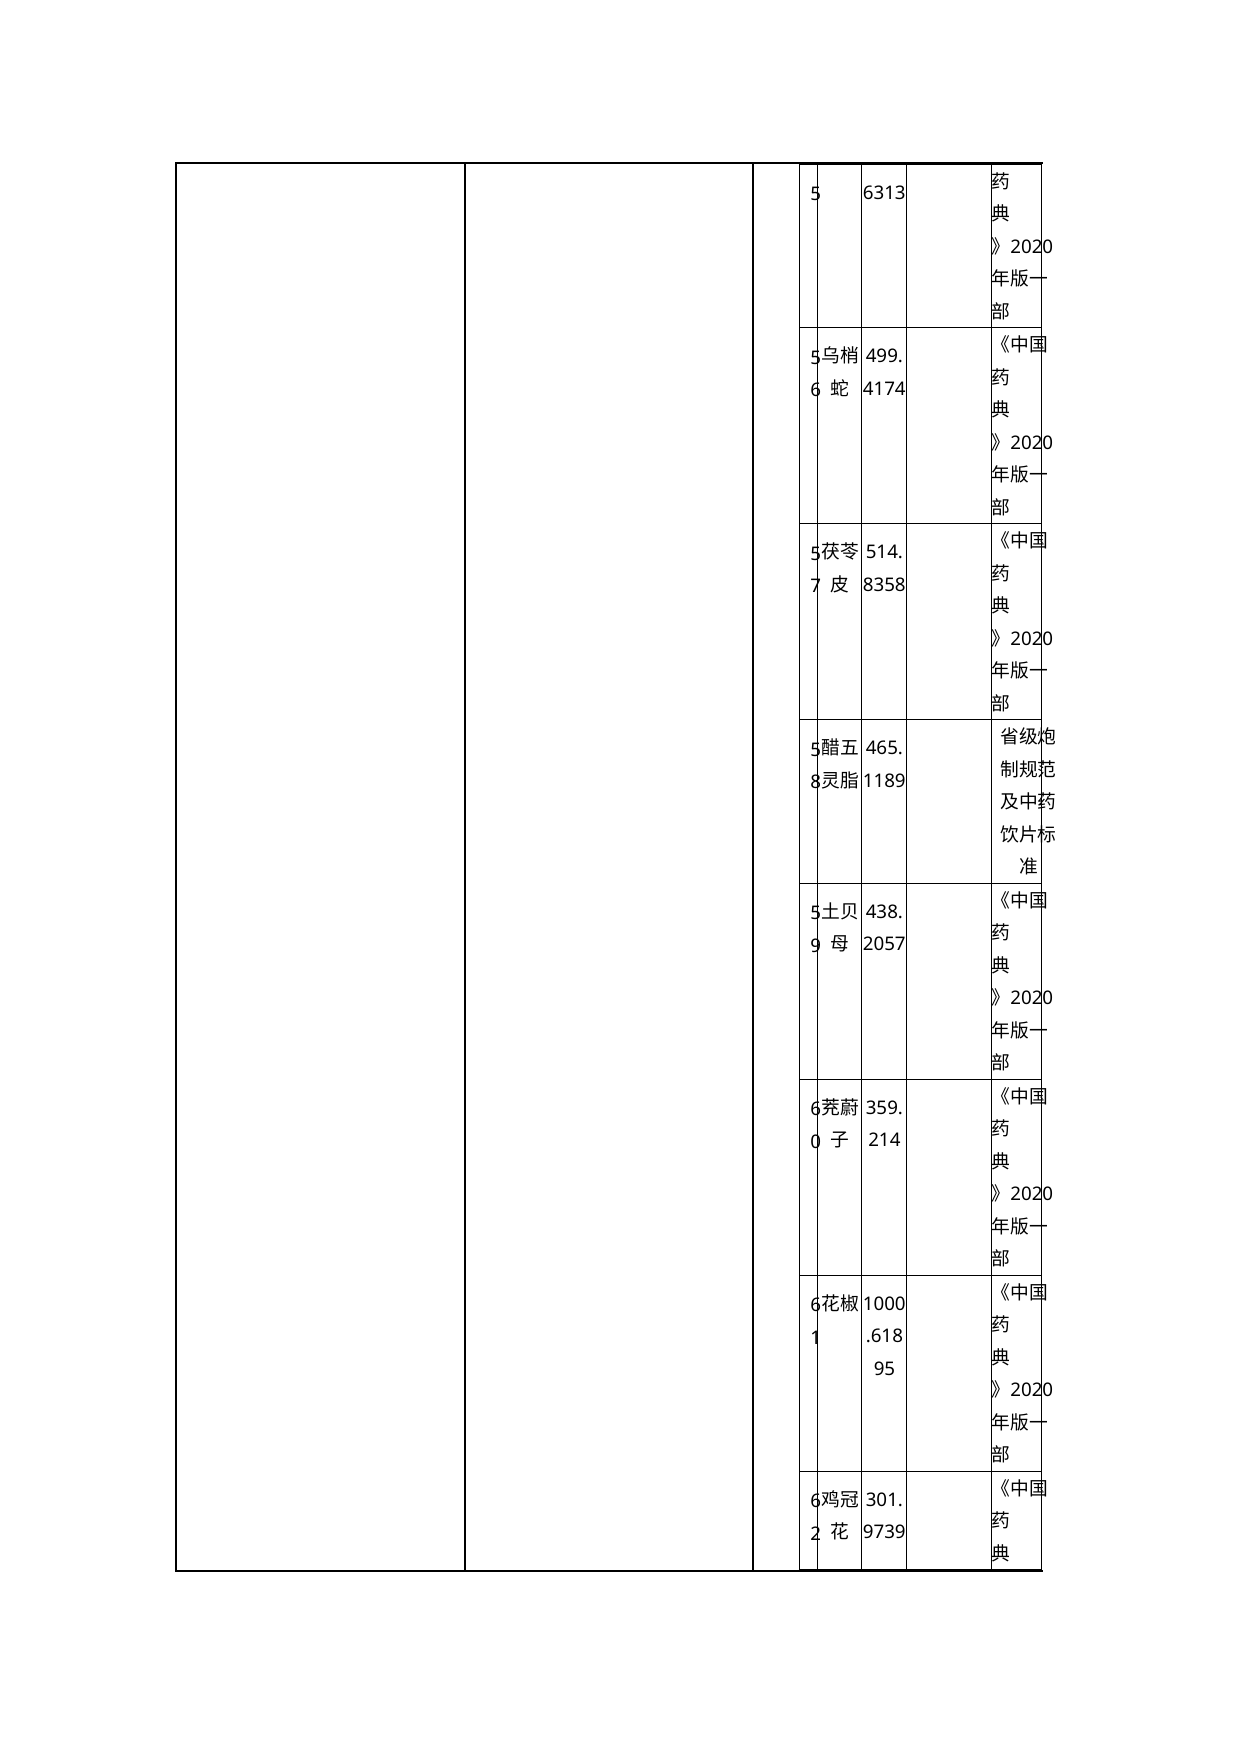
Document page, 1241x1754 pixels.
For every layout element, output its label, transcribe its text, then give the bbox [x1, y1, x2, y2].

table_cell [992, 273, 1001, 281]
table_cell [818, 720, 861, 883]
table_cell [177, 164, 464, 1570]
table_cell [907, 328, 991, 523]
table_cell [992, 1080, 1041, 1275]
table_cell [813, 1136, 817, 1147]
table_cell [800, 165, 817, 327]
table_cell [862, 524, 906, 719]
table_cell [800, 328, 817, 523]
table_cell [907, 1472, 991, 1569]
table_cell [992, 1276, 1041, 1471]
table_cell [992, 165, 1041, 327]
table_cell [907, 1080, 991, 1275]
table_cell 1 [466, 164, 752, 1570]
table_cell [862, 165, 906, 327]
table_cell [818, 165, 861, 327]
table_cell [907, 884, 991, 1079]
table_cell [800, 1472, 817, 1569]
table_cell [907, 1276, 991, 1471]
table_cell [818, 1080, 861, 1275]
table_cell [992, 884, 1041, 1079]
table_cell [992, 1472, 1041, 1569]
table_cell [818, 328, 861, 523]
table_cell [800, 1276, 817, 1471]
table_cell [800, 1080, 817, 1275]
table_cell [907, 165, 991, 327]
table_cell [862, 884, 906, 1079]
table_cell [992, 720, 1041, 883]
table_cell [907, 720, 991, 883]
table_cell [862, 720, 906, 883]
table_cell [800, 524, 817, 719]
table_cell [992, 524, 1041, 719]
table_cell [1032, 1481, 1041, 1494]
table_cell [862, 1276, 906, 1471]
table_cell [907, 524, 991, 719]
table_cell [818, 524, 861, 719]
table_cell [800, 720, 817, 883]
table_cell [818, 1472, 861, 1569]
table_cell [992, 328, 1041, 523]
table_cell [862, 328, 906, 523]
table_cell [862, 1080, 906, 1275]
table_cell [818, 884, 861, 1079]
table_cell [754, 164, 799, 1570]
table_cell [862, 1472, 906, 1569]
table_cell [800, 884, 817, 1079]
table_cell [818, 1276, 861, 1471]
